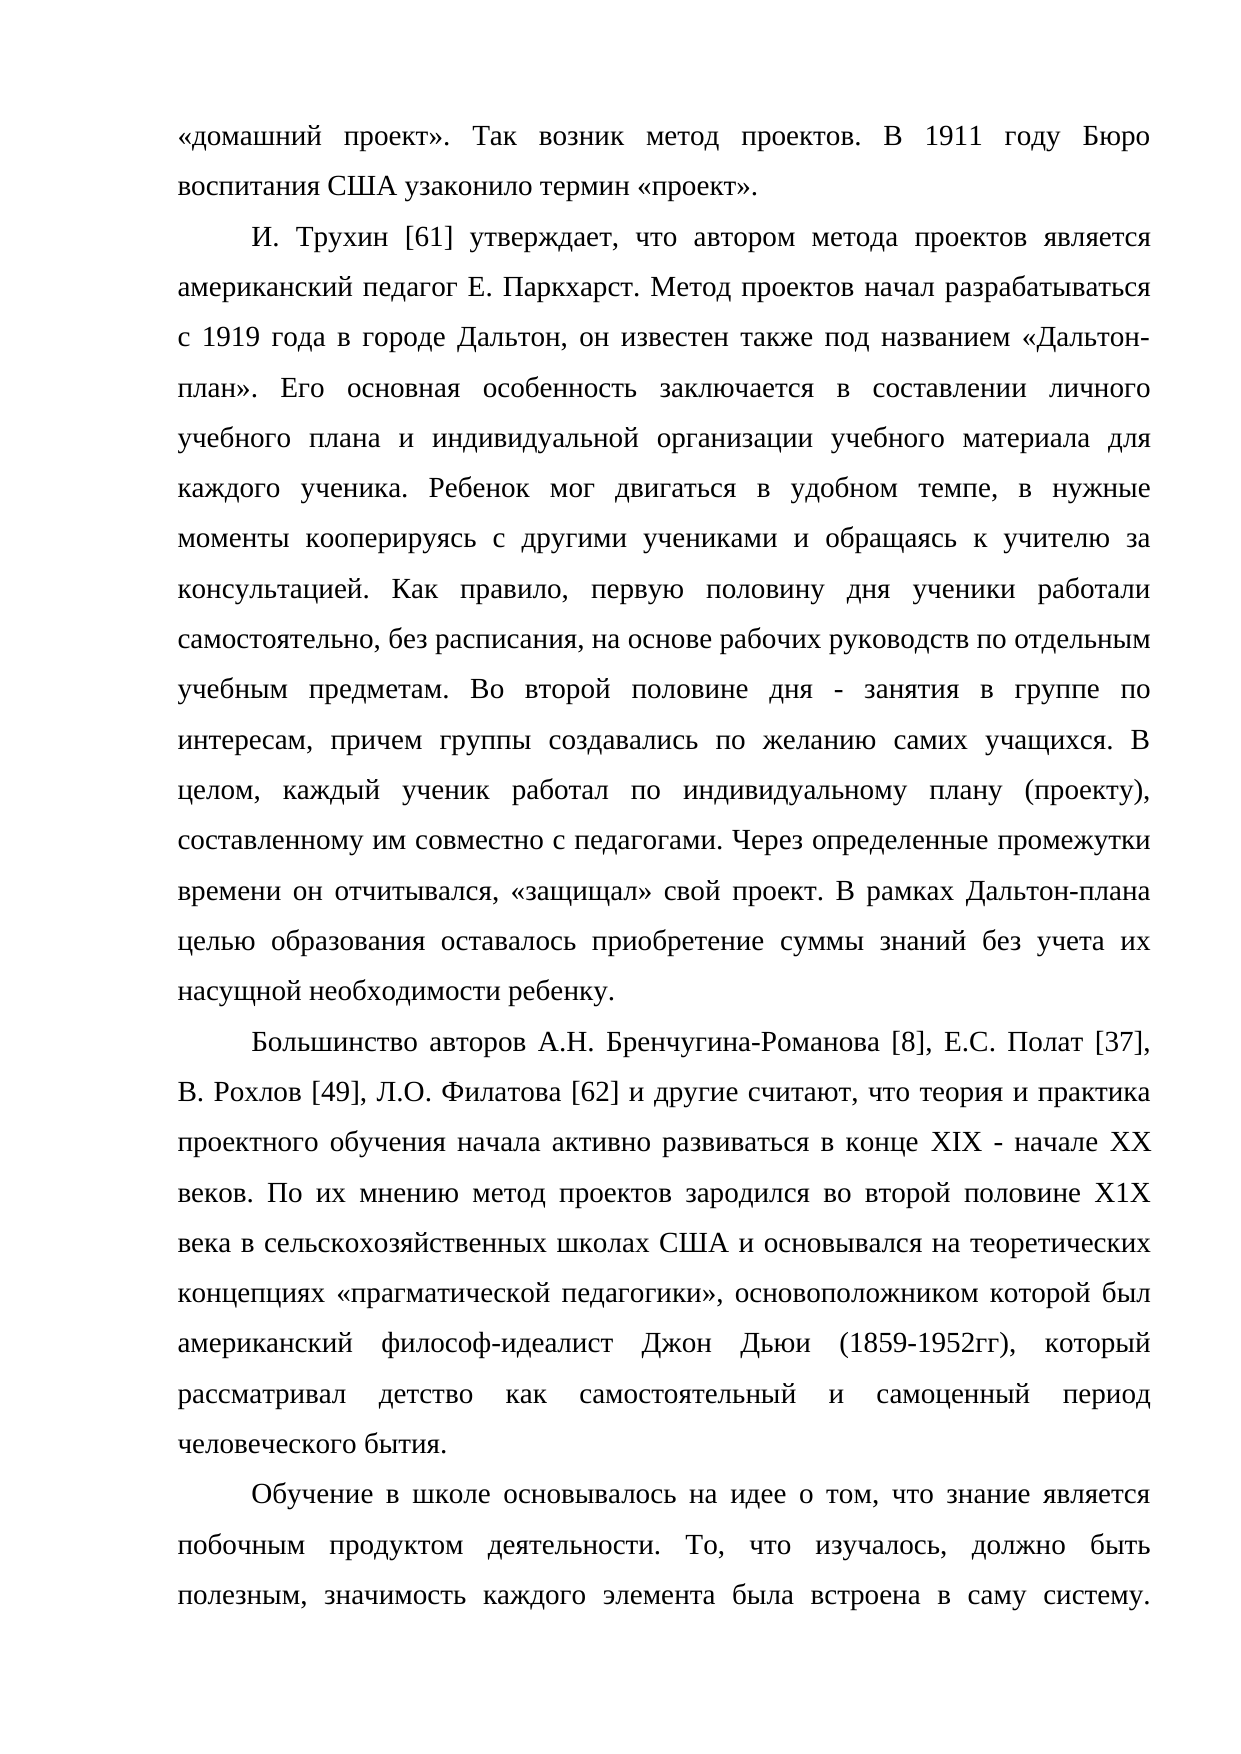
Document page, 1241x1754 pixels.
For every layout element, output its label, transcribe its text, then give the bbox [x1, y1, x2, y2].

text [177, 118, 1152, 202]
text Большинство авторов А.Н. Бренчугина-Романова [8], Е.С. Полат [37], В. Рохлов [49], Л.О. Филатова [62] и другие считают, что теория и практика проектного обучения начала активно развиваться в конце XIX - начале XX веков. По их мнению метод проектов зародился во второй половине Х1Х века в сельскохозяйственных школах США и основывался на теоретических концепциях «прагматической педагогики», основоположником которой был американский философ-идеалист Джон Дьюи (1859-1952гг), который рассматривал детство как самостоятельный и самоценный период человеческого бытия. [177, 1024, 1152, 1460]
text И. Трухин [61] утверждает, что автором метода проектов является американский педагог Е. Паркхарст. Метод проектов начал разрабатываться с 1919 года в городе Дальтон, он известен также под названием «Дальтон-план». Его основная особенность заключается в составлении личного учебного плана и индивидуальной организации учебного материала для каждого ученика. Ребенок мог двигаться в удобном темпе, в нужные моменты кооперируясь с другими учениками и обращаясь к учителю за консультацией. Как правило, первую половину дня ученики работали самостоятельно, без расписания, на основе рабочих руководств по отдельным учебным предметам. Во второй половине дня - занятия в группе по интересам, причем группы создавались по желанию самих учащихся. В целом, каждый ученик работал по индивидуальному плану (проекту), составленному им совместно с педагогами. Через определенные промежутки времени он отчитывался, «защищал» свой проект. В рамках Дальтон-плана целью образования оставалось приобретение суммы знаний без учета их насущной необходимости ребенку. [177, 219, 1152, 1007]
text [177, 1477, 1152, 1611]
